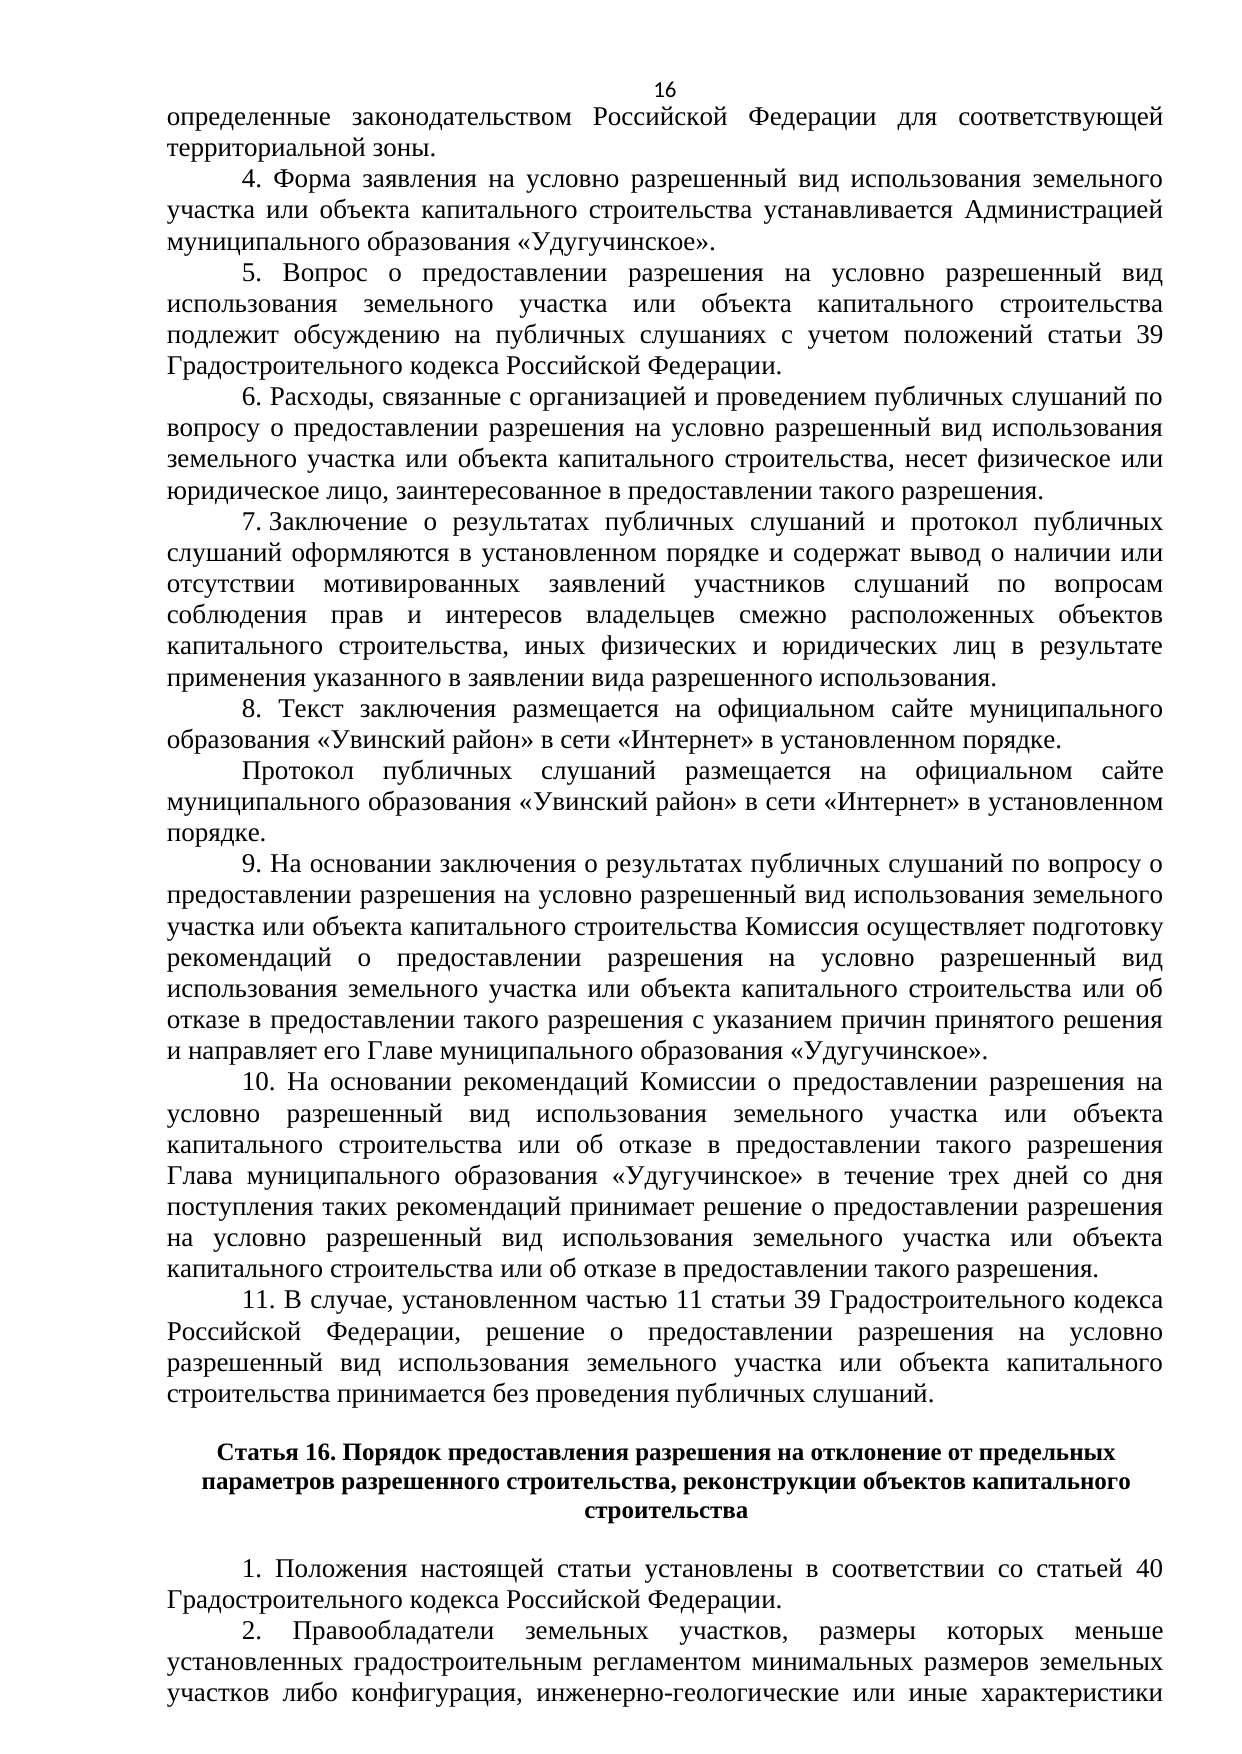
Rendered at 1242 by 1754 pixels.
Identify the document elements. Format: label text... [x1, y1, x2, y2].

text 5. Вопрос о предоставлении разрешения на условно разрешенный вид использования земельного участка или объекта капитального строительства подлежит обсуждению на публичных слушаниях с учетом положений статьи 39 Градостроительного кодекса Российской Федерации. [167, 256, 1164, 380]
text 9. На основании заключения о результатах публичных слушаний по вопросу о предоставлении разрешения на условно разрешенный вид использования земельного участка или объекта капитального строительства Комиссия осуществляет подготовку рекомендаций о предоставлении разрешения на условно разрешенный вид использования земельного участка или объекта капитального строительства или об отказе в предоставлении такого разрешения с указанием причин принятого решения и направляет его Главе муниципального образования «Удугучинское». [167, 847, 1164, 1066]
text 1. Положения настоящей статьи установлены в соответствии со статьей 40 Градостроительного кодекса Российской Федерации. [167, 1552, 1164, 1614]
text Статья 16. Порядок предоставления разрешения на отклонение от предельных параметров разрешенного строительства, реконструкции объектов капитального строительства [197, 1437, 1135, 1524]
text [167, 1614, 1164, 1708]
text 11. В случае, установленном частью 11 статьи 39 Градостроительного кодекса Российской Федерации, решение о предоставлении разрешения на условно разрешенный вид использования земельного участка или объекта капитального строительства принимается без проведения публичных слушаний. [167, 1283, 1164, 1408]
text Протокол публичных слушаний размещается на официальном сайте муниципального образования «Увинский район» в сети «Интернет» в установленном порядке. [167, 754, 1164, 847]
text 4. Форма заявления на условно разрешенный вид использования земельного участка или объекта капитального строительства устанавливается Администрацией муниципального образования «Удугучинское». [167, 162, 1164, 256]
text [167, 100, 1164, 162]
text 8. Текст заключения размещается на официальном сайте муниципального образования «Увинский район» в сети «Интернет» в установленном порядке. [167, 692, 1164, 754]
text 6. Расходы, связанные с организацией и проведением публичных слушаний по вопросу о предоставлении разрешения на условно разрешенный вид использования земельного участка или объекта капитального строительства, несет физическое или юридическое лицо, заинтересованное в предоставлении такого разрешения. [167, 380, 1164, 505]
text 7. Заключение о результатах публичных слушаний и протокол публичных слушаний оформляются в установленном порядке и содержат вывод о наличии или отсутствии мотивированных заявлений участников слушаний по вопросам соблюдения прав и интересов владельцев смежно расположенных объектов капитального строительства, иных физических и юридических лиц в результате применения указанного в заявлении вида разрешенного использования. [167, 505, 1164, 692]
text 10. На основании рекомендаций Комиссии о предоставлении разрешения на условно разрешенный вид использования земельного участка или объекта капитального строительства или об отказе в предоставлении такого разрешения Глава муниципального образования «Удугучинское» в течение трех дней со дня поступления таких рекомендаций принимает решение о предоставлении разрешения на условно разрешенный вид использования земельного участка или объекта капитального строительства или об отказе в предоставлении такого разрешения. [167, 1066, 1164, 1283]
